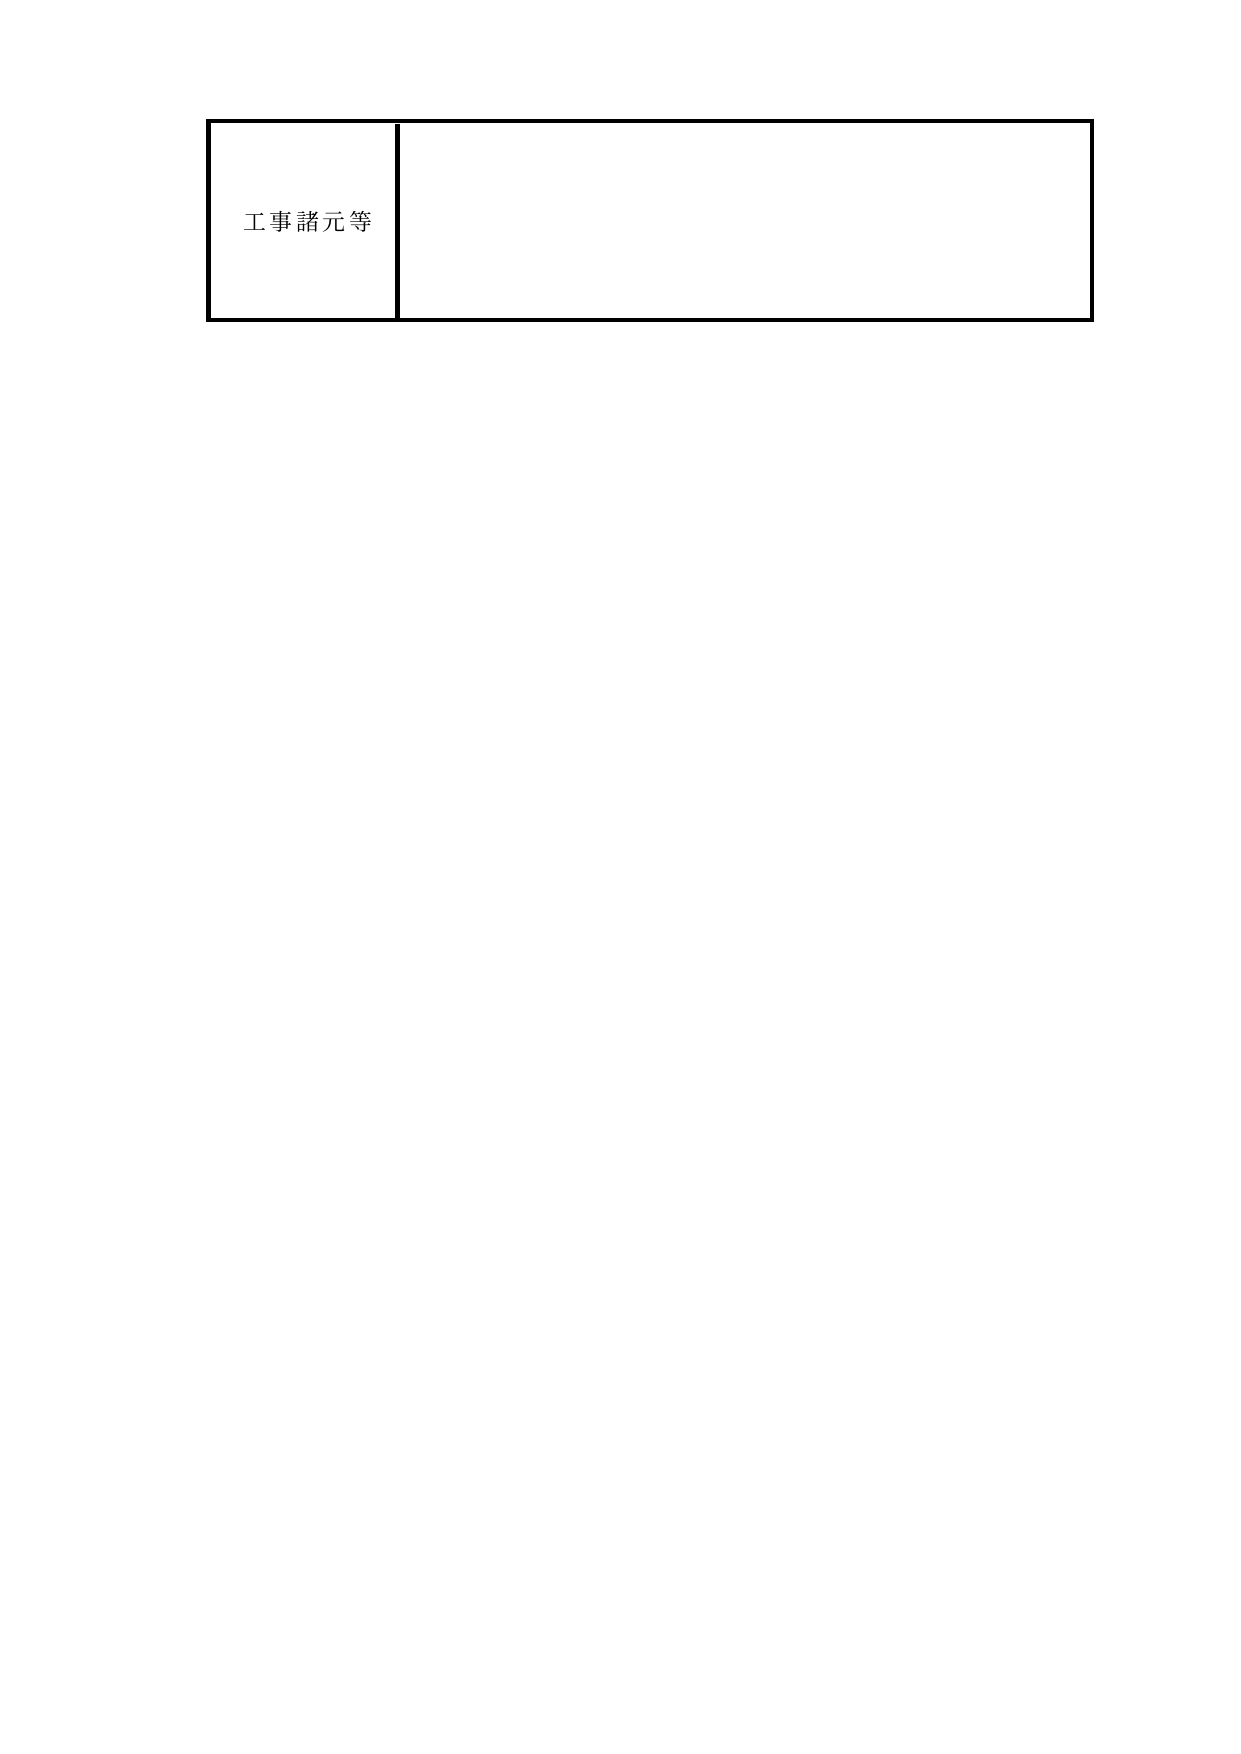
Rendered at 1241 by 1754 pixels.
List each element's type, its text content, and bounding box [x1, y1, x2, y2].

table_cell 工事諸元等 [211, 123, 398, 317]
table_cell [400, 123, 1090, 317]
